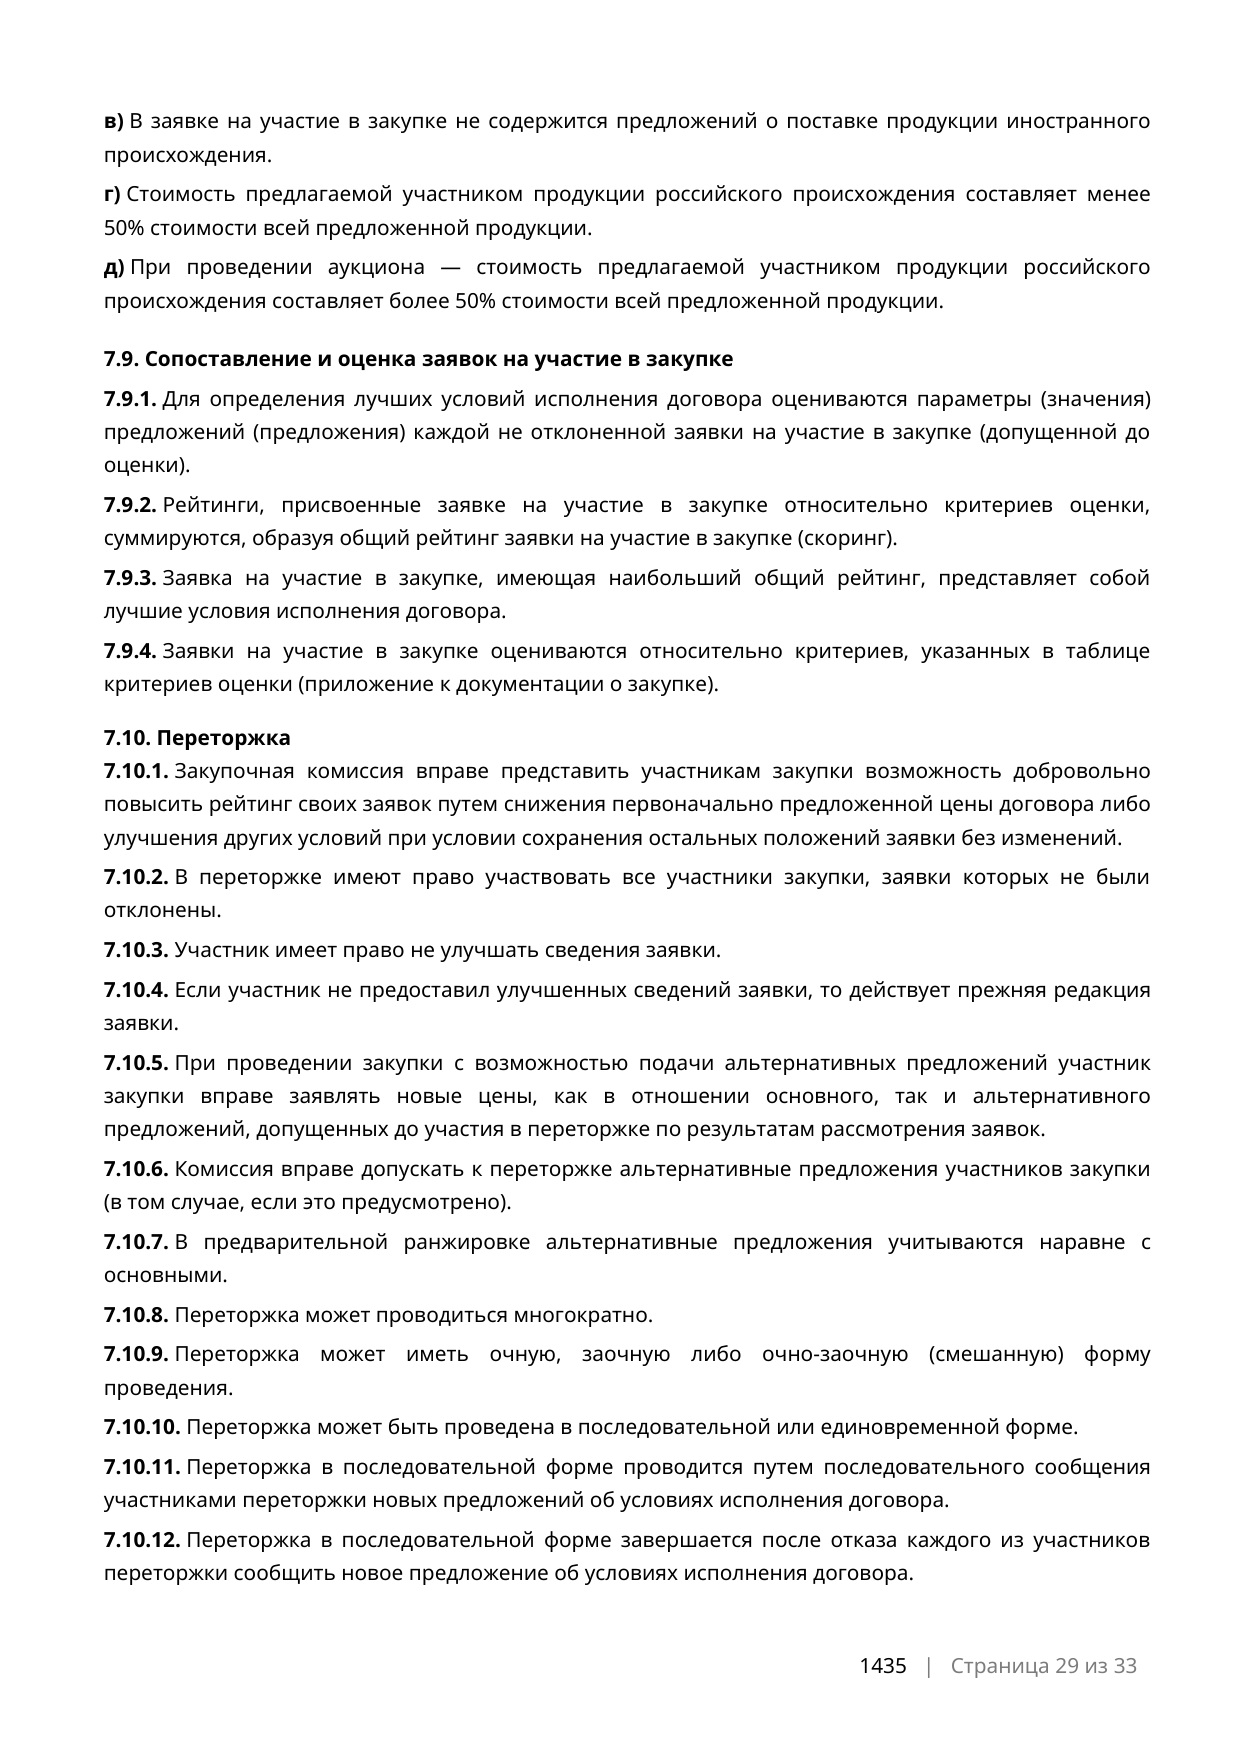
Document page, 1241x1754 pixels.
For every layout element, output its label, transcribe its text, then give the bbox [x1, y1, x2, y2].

text Если участник не предоставил улучшенных сведений заявки, то действует прежняя редакция заявки. [103, 970, 1152, 1037]
text Переторжка может проводиться многократно. [103, 1295, 1152, 1329]
text В переторжке имеют право участвовать все участники закупки, заявки которых не были отклонены. [103, 858, 1152, 924]
text Закупочная комиссия вправе представить участникам закупки возможность добровольно повысить рейтинг своих заявок путем снижения первоначально предложенной цены договора либо улучшения других условий при условии сохранения остальных положений заявки без изменений. [103, 752, 1152, 852]
list Переторжка [103, 723, 1152, 752]
text Сопоставление и оценка заявок на участие в закупке [103, 340, 1152, 373]
text Переторжка в последовательной форме проводится путем последовательного сообщения участниками переторжки новых предложений об условиях исполнения договора. [103, 1447, 1152, 1514]
text Стоимость предлагаемой участником продукции российского происхождения составляет менее 50% стоимости всей предложенной продукции. [103, 175, 1152, 242]
text Переторжка может иметь очную, заочную либо очно-заочную (смешанную) форму проведения. [103, 1335, 1152, 1402]
text Заявки на участие в закупке оцениваются относительно критериев, указанных в таблице критериев оценки (приложение к документации о закупке). [103, 631, 1152, 698]
text В заявке на участие в закупке не содержится предложений о поставке продукции иностранного происхождения. [103, 102, 1152, 169]
text Участник имеет право не улучшать сведения заявки. [103, 931, 1152, 964]
text При проведении аукциона — стоимость предлагаемой участником продукции российского происхождения составляет более 50% стоимости всей предложенной продукции. [103, 248, 1152, 315]
text Переторжка в последовательной форме завершается после отказа каждого из участников переторжки сообщить новое предложение об условиях исполнения договора. [103, 1520, 1152, 1587]
text В предварительной ранжировке альтернативные предложения учитываются наравне с основными. [103, 1222, 1152, 1289]
text Рейтинги, присвоенные заявке на участие в закупке относительно критериев оценки, суммируются, образуя общий рейтинг заявки на участие в закупке (скоринг). [103, 486, 1152, 552]
text Для определения лучших условий исполнения договора оцениваются параметры (значения) предложений (предложения) каждой не отклоненной заявки на участие в закупке (допущенной до оценки). [103, 379, 1152, 479]
text При проведении закупки с возможностью подачи альтернативных предложений участник закупки вправе заявлять новые цены, как в отношении основного, так и альтернативного предложений, допущенных до участия в переторжке по результатам рассмотрения заявок. [103, 1043, 1152, 1143]
text Заявка на участие в закупке, имеющая наибольший общий рейтинг, представляет собой лучшие условия исполнения договора. [103, 558, 1152, 625]
text Комиссия вправе допускать к переторжке альтернативные предложения участников закупки (в том случае, если это предусмотрено). [103, 1149, 1152, 1216]
text Переторжка может быть проведена в последовательной или единовременной форме. [103, 1408, 1152, 1441]
